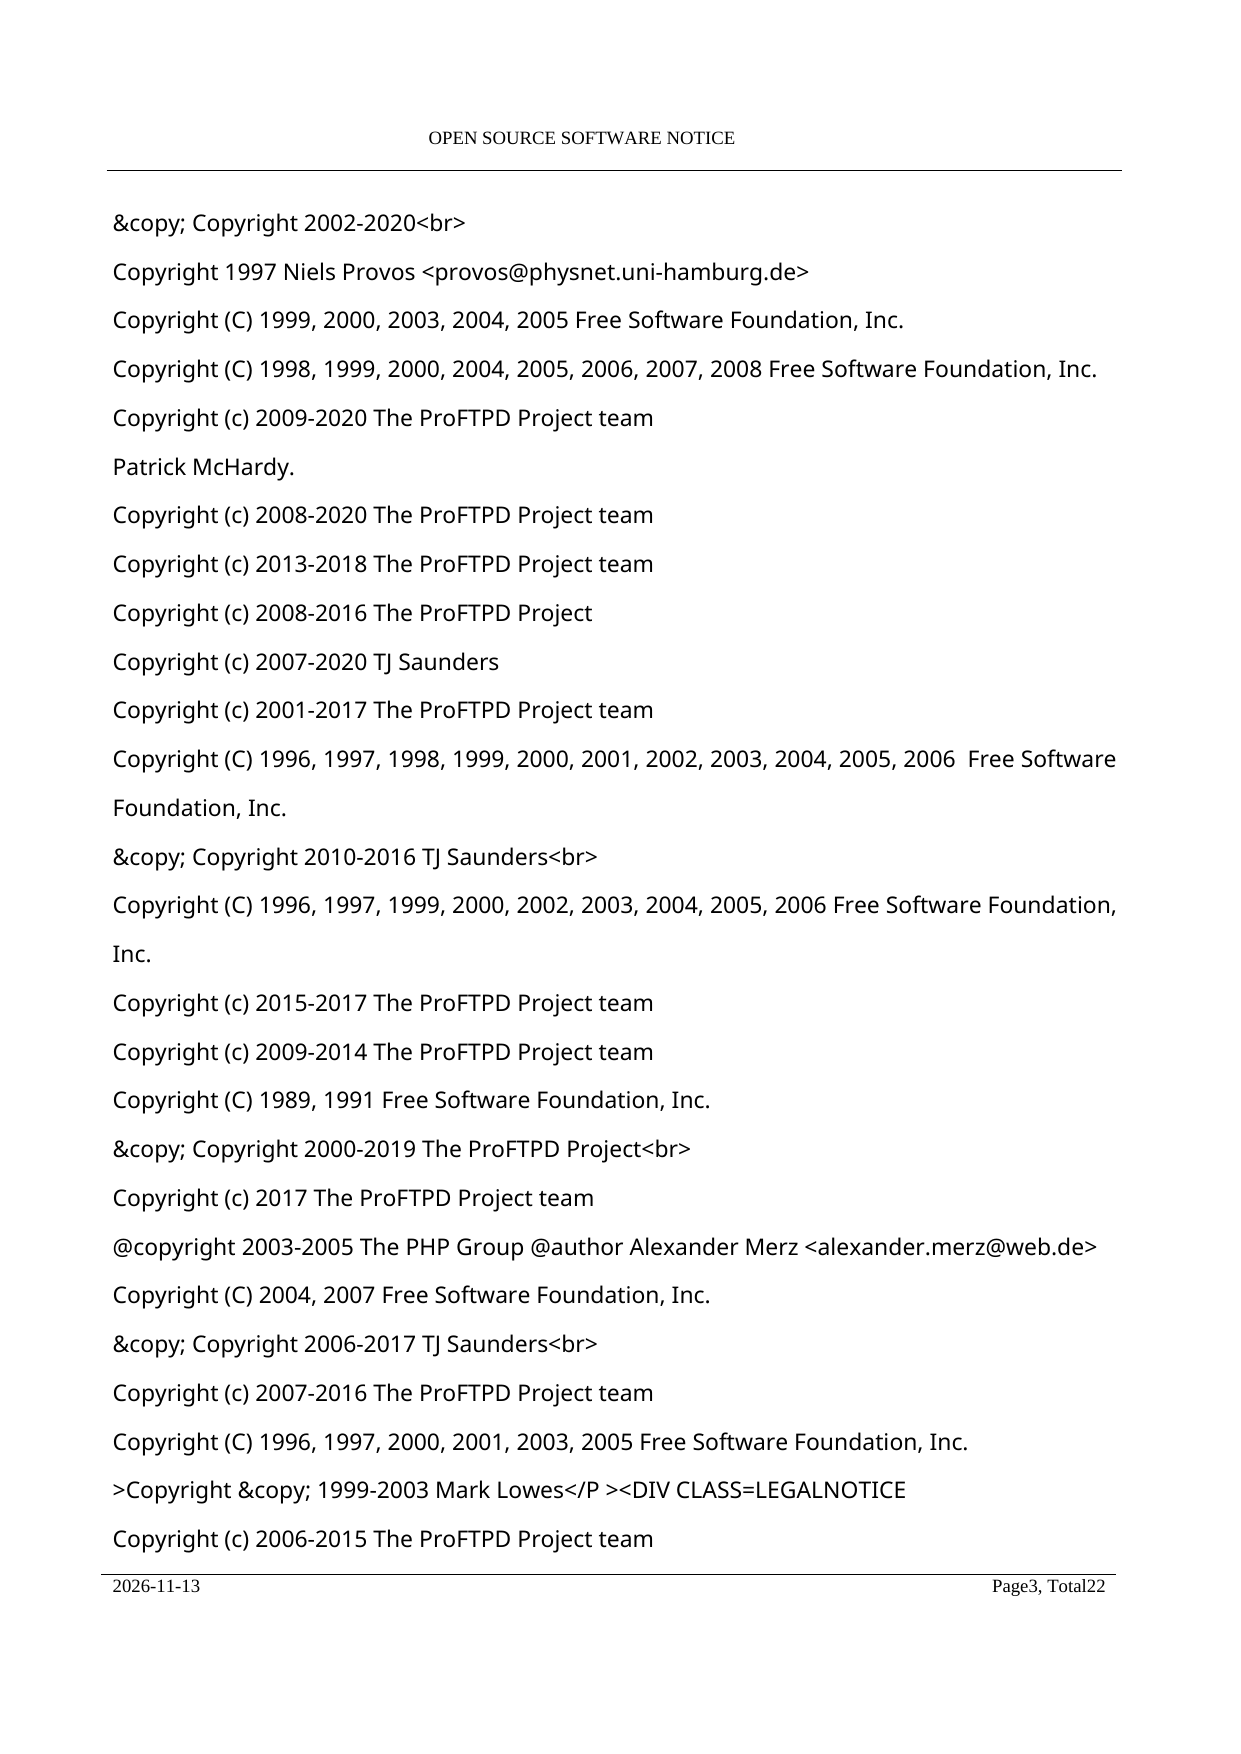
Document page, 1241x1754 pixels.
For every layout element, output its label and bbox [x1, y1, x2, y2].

text [112, 206, 1128, 1555]
